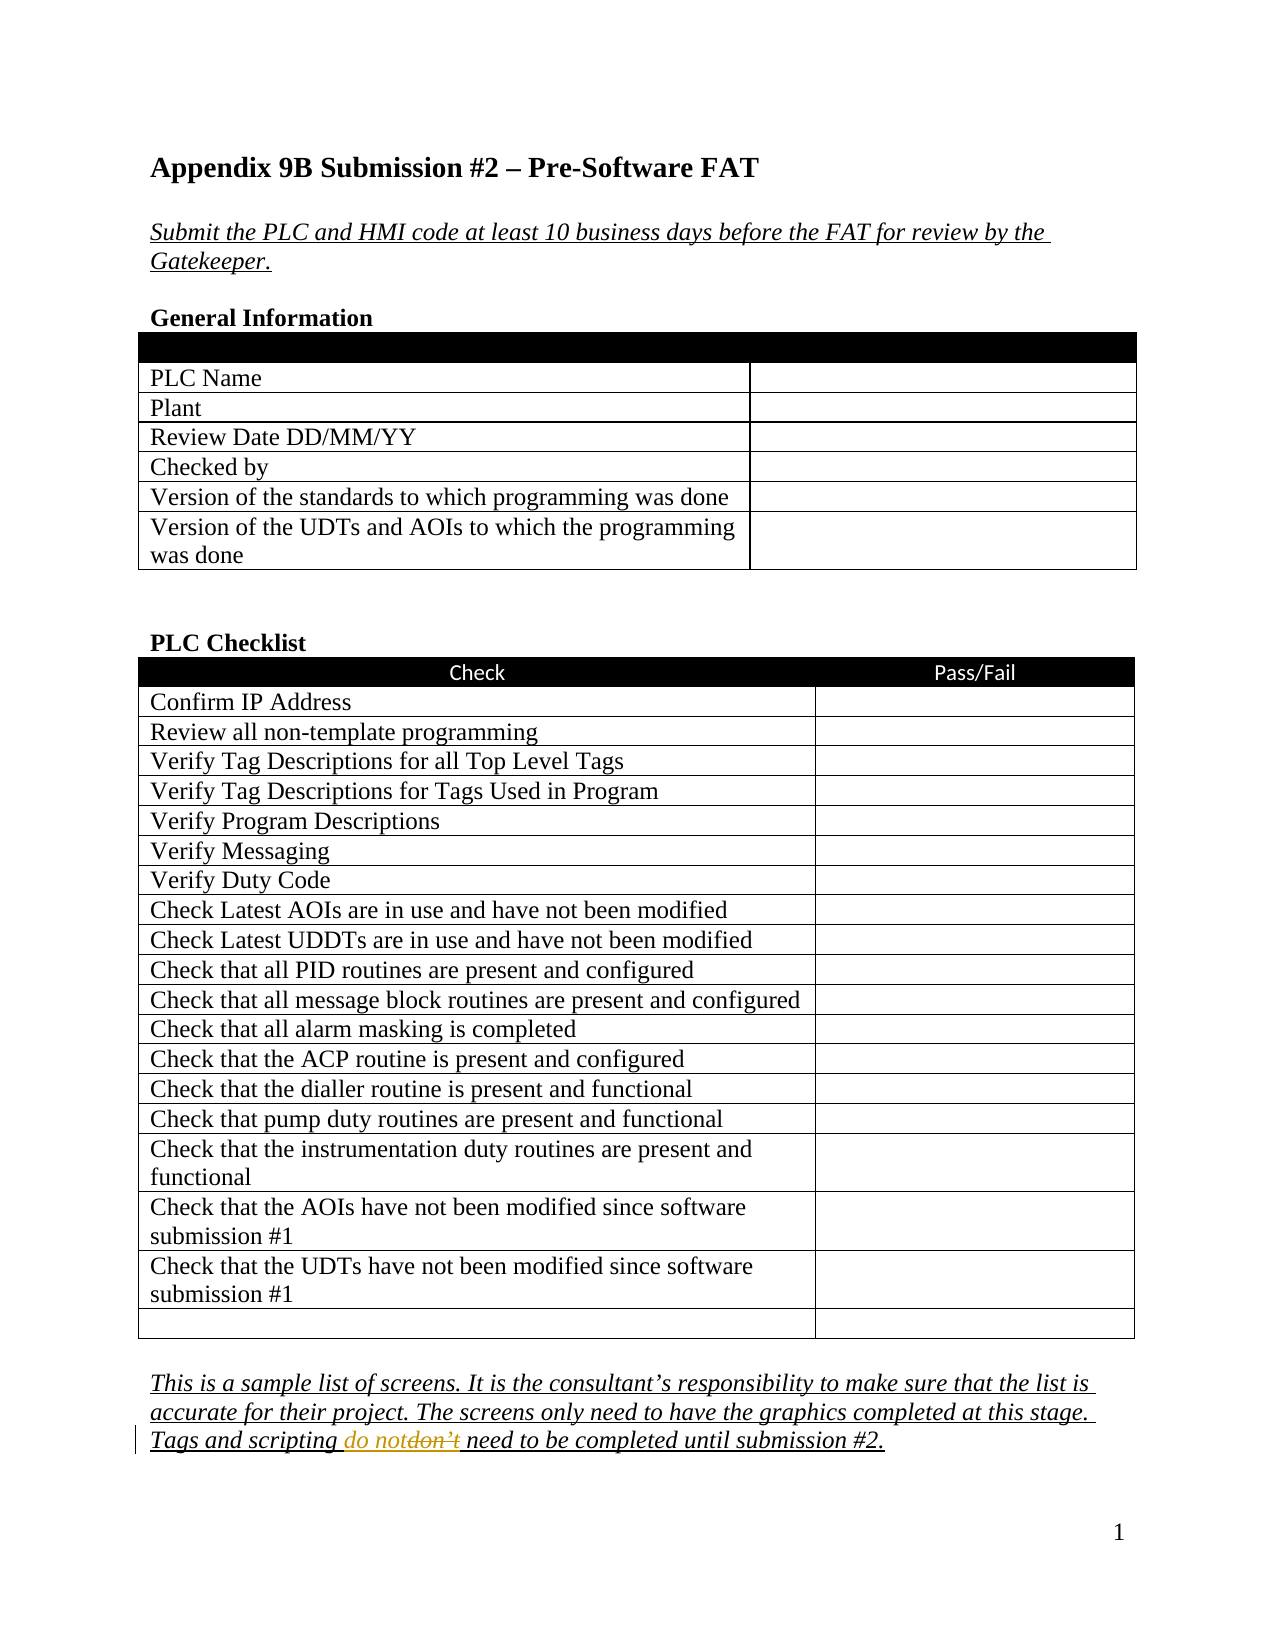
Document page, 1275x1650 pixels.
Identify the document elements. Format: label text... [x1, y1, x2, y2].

table_cell [816, 1104, 1134, 1133]
table_cell [816, 746, 1134, 775]
text This is a sample list of screens. It is the consultant’s responsibility to make sure that the list is accurate for their project. The screens only need to have the graphics completed at this stage. Tags and scripting need to be completed until submission #2. [150, 1368, 1125, 1454]
table_header Check [139, 658, 815, 686]
text Submit the PLC and HMI code at least 10 business days before the FAT for review by the Gatekeeper. [150, 217, 1125, 274]
table_cell Review Date DD/MM/YY [139, 423, 749, 451]
table_cell [139, 1309, 815, 1338]
table_cell [751, 452, 1136, 481]
table_cell [816, 776, 1134, 805]
table_cell Verify Tag Descriptions for Tags Used in Program [139, 776, 815, 805]
table_cell [816, 1192, 1134, 1250]
table_cell Check Latest AOIs are in use and have not been modified [139, 895, 815, 924]
table_cell [816, 1074, 1134, 1103]
table_cell [751, 393, 1136, 421]
table_cell Check that all PID routines are present and configured [139, 955, 815, 984]
table_cell [816, 836, 1134, 864]
table_cell Check that the instrumentation duty routines are present and functional [139, 1134, 815, 1191]
table_header [751, 333, 1136, 362]
table_cell Verify Program Descriptions [139, 806, 815, 835]
text PLC Checklist [150, 628, 1125, 657]
table_cell Check that the dialler routine is present and functional [139, 1074, 815, 1103]
table_cell [816, 985, 1134, 1013]
table_cell Version of the standards to which programming was done [139, 482, 749, 511]
text General Information [150, 303, 1125, 332]
table_cell Check that pump duty routines are present and functional [139, 1104, 815, 1133]
table_cell Check that all message block routines are present and configured [139, 985, 815, 1013]
table_cell Verify Messaging [139, 836, 815, 864]
table_cell Check that all alarm masking is completed [139, 1015, 815, 1043]
table_cell [751, 512, 1136, 569]
table_cell [751, 363, 1136, 392]
table_cell PLC Name [139, 363, 749, 392]
table_cell [816, 687, 1134, 716]
table_cell [816, 1044, 1134, 1073]
table_cell Version of the UDTs and AOIs to which the programming was done [139, 512, 749, 569]
table_cell Check that the UDTs have not been modified since software submission #1 [139, 1251, 815, 1308]
table_header [139, 333, 749, 362]
table_cell Verify Duty Code [139, 866, 815, 894]
table_cell [816, 1251, 1134, 1308]
table_cell Check Latest UDDTs are in use and have not been modified [139, 925, 815, 954]
table_cell [751, 423, 1136, 451]
table_cell [816, 955, 1134, 984]
text Appendix 9B Submission #2 – Pre-Software FAT [150, 150, 1125, 183]
table_cell Check that the AOIs have not been modified since software submission #1 [139, 1192, 815, 1250]
table_cell Verify Tag Descriptions for all Top Level Tags [139, 746, 815, 775]
table_cell Confirm IP Address [139, 687, 815, 716]
table_cell [816, 806, 1134, 835]
table_cell [751, 482, 1136, 511]
table_cell Plant [139, 393, 749, 421]
table_cell Checked by [139, 452, 749, 481]
table_header Pass/Fail [816, 658, 1134, 686]
table_cell [816, 866, 1134, 894]
table_cell Review all non-template programming [139, 717, 815, 745]
table_cell [816, 895, 1134, 924]
table_cell [816, 717, 1134, 745]
table_cell [816, 1309, 1134, 1338]
table_cell Check that the ACP routine is present and configured [139, 1044, 815, 1073]
table_cell [816, 925, 1134, 954]
table_cell [816, 1015, 1134, 1043]
table_cell [816, 1134, 1134, 1191]
